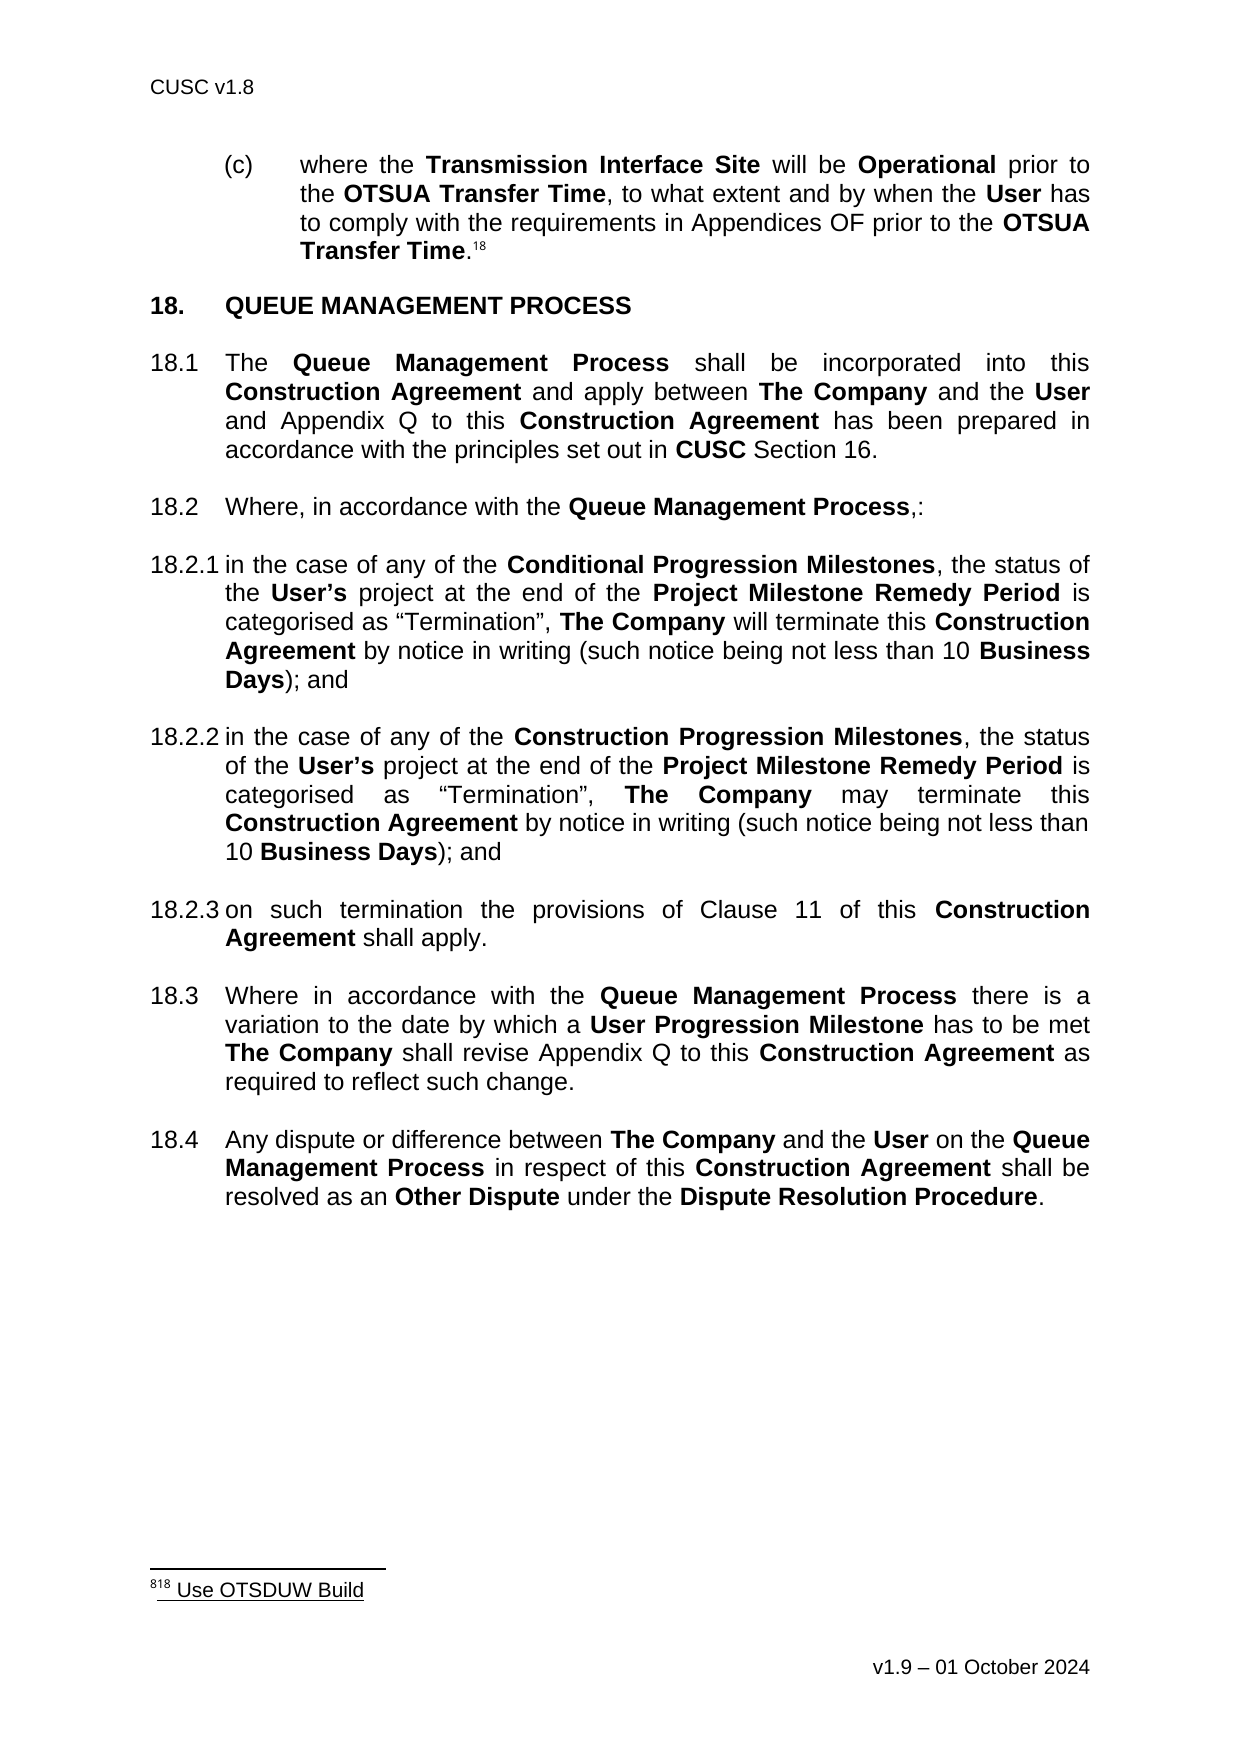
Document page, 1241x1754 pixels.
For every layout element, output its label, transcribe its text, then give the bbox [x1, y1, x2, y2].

text 18.2.3 on such termination the provisions of Clause 11 of this Construction Agreement shall apply. [150, 894, 1090, 952]
text 18.2 Where, in accordance with the Queue Management Process,: [150, 492, 1090, 521]
text 18.3 Where in accordance with the Queue Management Process there is a variation to the date by which a User Progression Milestone has to be met The Company shall revise Appendix Q to this Construction Agreement as required to reflect such change. [150, 981, 1090, 1096]
text 18.4 Any dispute or difference between The Company and the User on the Queue Management Process in respect of this Construction Agreement shall be resolved as an Other Dispute under the Dispute Resolution Procedure. [150, 1124, 1090, 1211]
text 18.2.2 in the case of any of the Construction Progression Milestones, the status of the User’s project at the end of the Project Milestone Remedy Period is categorised as “Termination”, The Company may terminate this Construction Agreement by notice in writing (such notice being not less than 10 Business Days); and [150, 722, 1090, 866]
text 18.1 The Queue Management Process shall be incorporated into this Construction Agreement and apply between The Company and the User and Appendix Q to this Construction Agreement has been prepared in accordance with the principles set out in CUSC Section 16. [150, 348, 1090, 463]
text 18. QUEUE MANAGEMENT PROCESS [150, 291, 1090, 319]
subtitle (c) where the Transmission Interface Site will be Operational prior to the OTSUA Transfer Time, to what extent and by when the User has to comply with the requirements in Appendices OF prior to the OTSUA Transfer Time.18 [224, 150, 1090, 266]
text 18.2.1 in the case of any of the Conditional Progression Milestones, the status of the User’s project at the end of the Project Milestone Remedy Period is categorised as “Termination”, The Company will terminate this Construction Agreement by notice in writing (such notice being not less than 10 Business Days); and [150, 549, 1090, 693]
